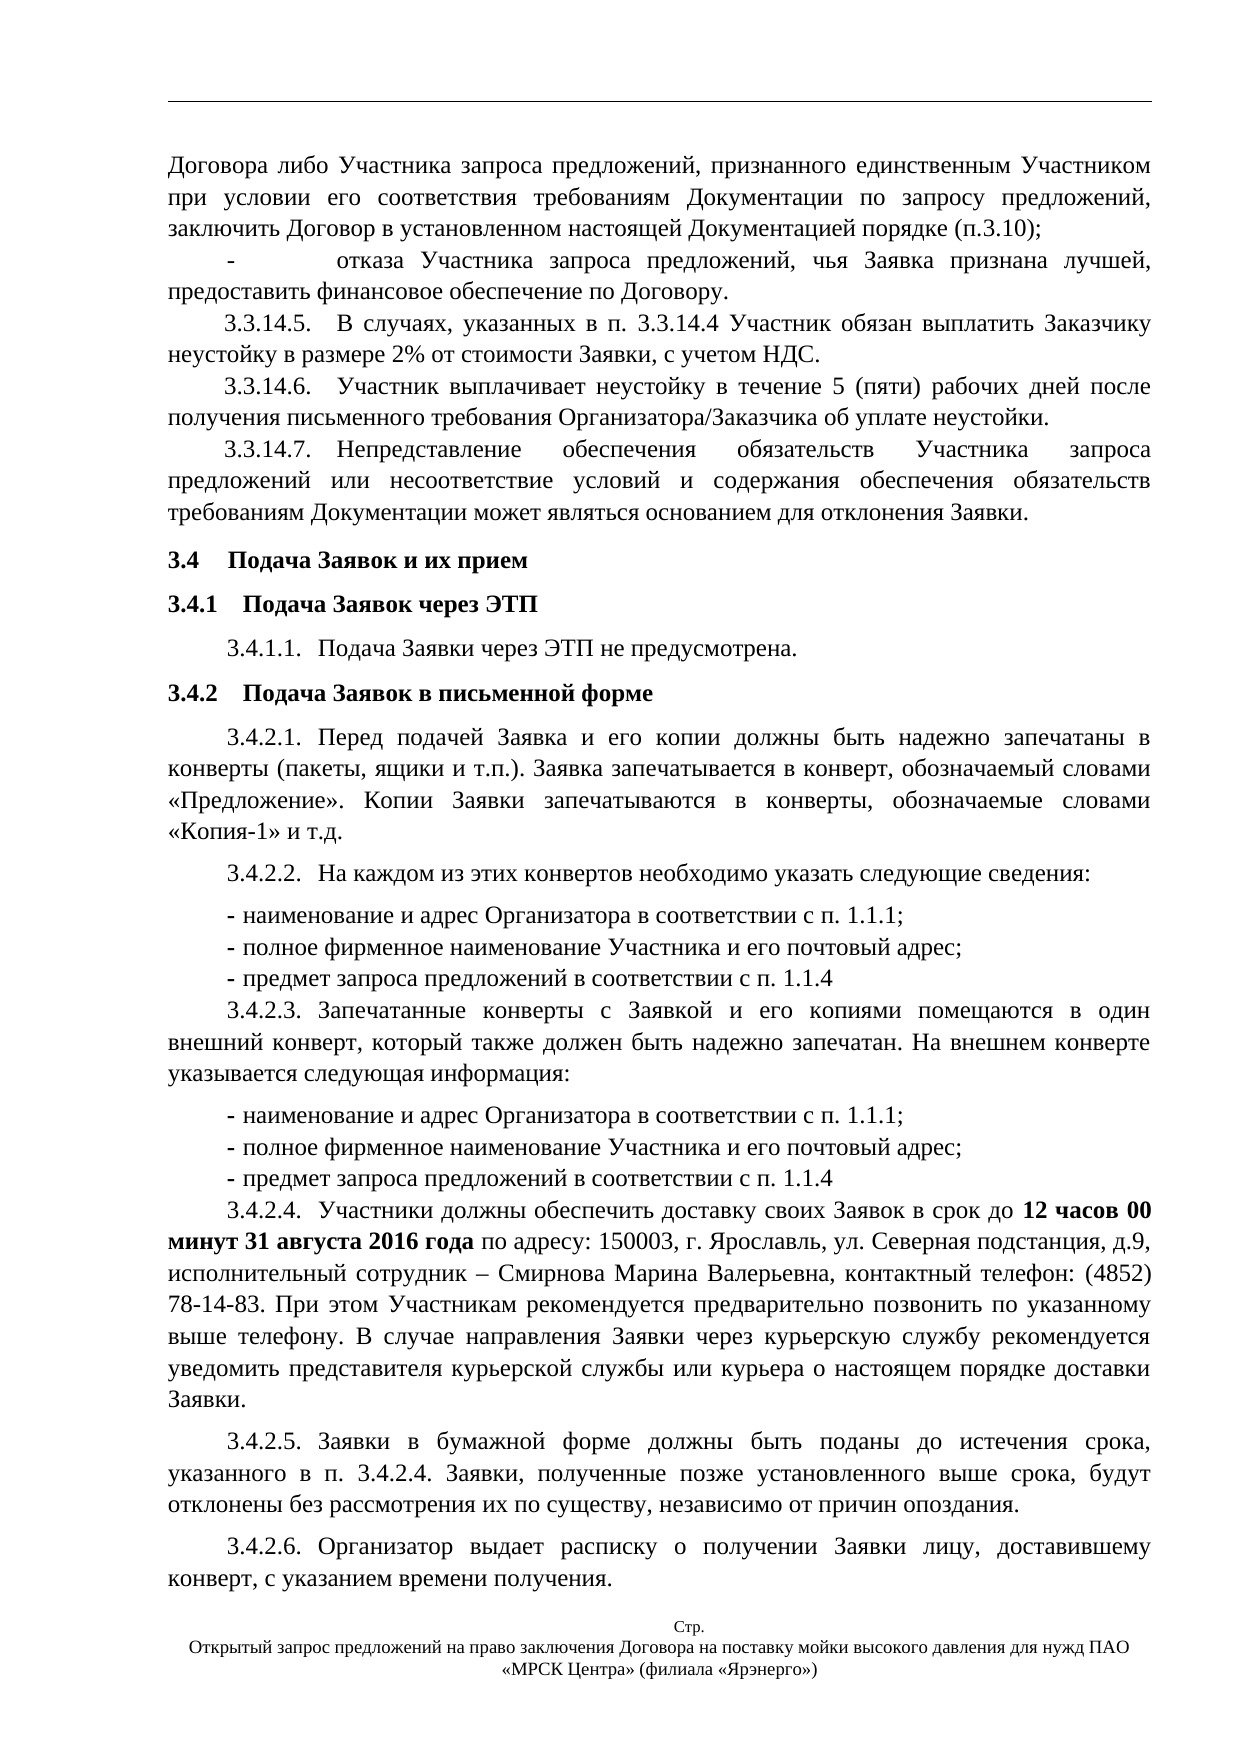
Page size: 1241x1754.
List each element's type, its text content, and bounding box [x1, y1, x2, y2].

list Организатор выдает расписку о получении Заявки лицу, доставившему конверт, с указанием времени получения. [168, 1531, 1152, 1592]
subtitle Подача Заявок через ЭТП [168, 589, 1152, 618]
list предмет запроса предложений в соответствии с п. 1.1.4 [168, 1163, 1152, 1192]
list предмет запроса предложений в соответствии с п. 1.1.4 [168, 963, 1152, 992]
list В случаях, указанных в п. 3.3.14.4 Участник обязан выплатить Заказчику неустойку в размере 2% от стоимости Заявки, с учетом НДС. [168, 308, 1152, 368]
list Участник выплачивает неустойку в течение 5 (пяти) рабочих дней после получения письменного требования Организатора/Заказчика об уплате неустойки. [168, 371, 1152, 431]
subtitle Подача Заявок в письменной форме [168, 678, 1152, 706]
list наименование и адрес Организатора в соответствии с п. 1.1.1; [168, 1100, 1152, 1129]
list полное фирменное наименование Участника и его почтовый адрес; [168, 1132, 1152, 1160]
list отказа Участника запроса предложений, чья Заявка признана лучшей, предоставить финансовое обеспечение по Договору. [168, 245, 1152, 305]
list На каждом из этих конвертов необходимо указать следующие сведения: [168, 858, 1152, 887]
list наименование и адрес Организатора в соответствии с п. 1.1.1; [168, 900, 1152, 929]
list полное фирменное наименование Участника и его почтовый адрес; [168, 932, 1152, 961]
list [168, 150, 1152, 242]
list Участники должны обеспечить доставку своих Заявок в срок до 12 часов 00 минут 31 августа 2016 года по адресу: 150003, г. Ярославль, ул. Северная подстанция, д.9, исполнительный сотрудник – Смирнова Марина Валерьевна, контактный телефон: (4852) 78-14-83. При этом Участникам рекомендуется предварительно позвонить по указанному выше телефону. В случае направления Заявки через курьерскую службу рекомендуется уведомить представителя курьерской службы или курьера о настоящем порядке доставки Заявки. [168, 1195, 1152, 1413]
list Заявки в бумажной форме должны быть поданы до истечения срока, указанного в п. 3.4.2.4. Заявки, полученные позже установленного выше срока, будут отклонены без рассмотрения их по существу, независимо от причин опоздания. [168, 1426, 1152, 1518]
list Непредставление обеспечения обязательств Участника запроса предложений или несоответствие условий и содержания обеспечения обязательств требованиям Документации может являться основанием для отклонения Заявки. [168, 434, 1152, 526]
list Подача Заявки через ЭТП не предусмотрена. [168, 633, 1152, 662]
list Перед подачей Заявка и его копии должны быть надежно запечатаны в конверты (пакеты, ящики и т.п.). Заявка запечатывается в конверт, обозначаемый словами «Предложение». Копии Заявки запечатываются в конверты, обозначаемые словами «Копия-1» и т.д. [168, 722, 1152, 845]
list Запечатанные конверты с Заявкой и его копиями помещаются в один внешний конверт, который также должен быть надежно запечатан. На внешнем конверте указывается следующая информация: [168, 995, 1152, 1087]
subtitle Подача Заявок и их прием [168, 545, 1152, 574]
